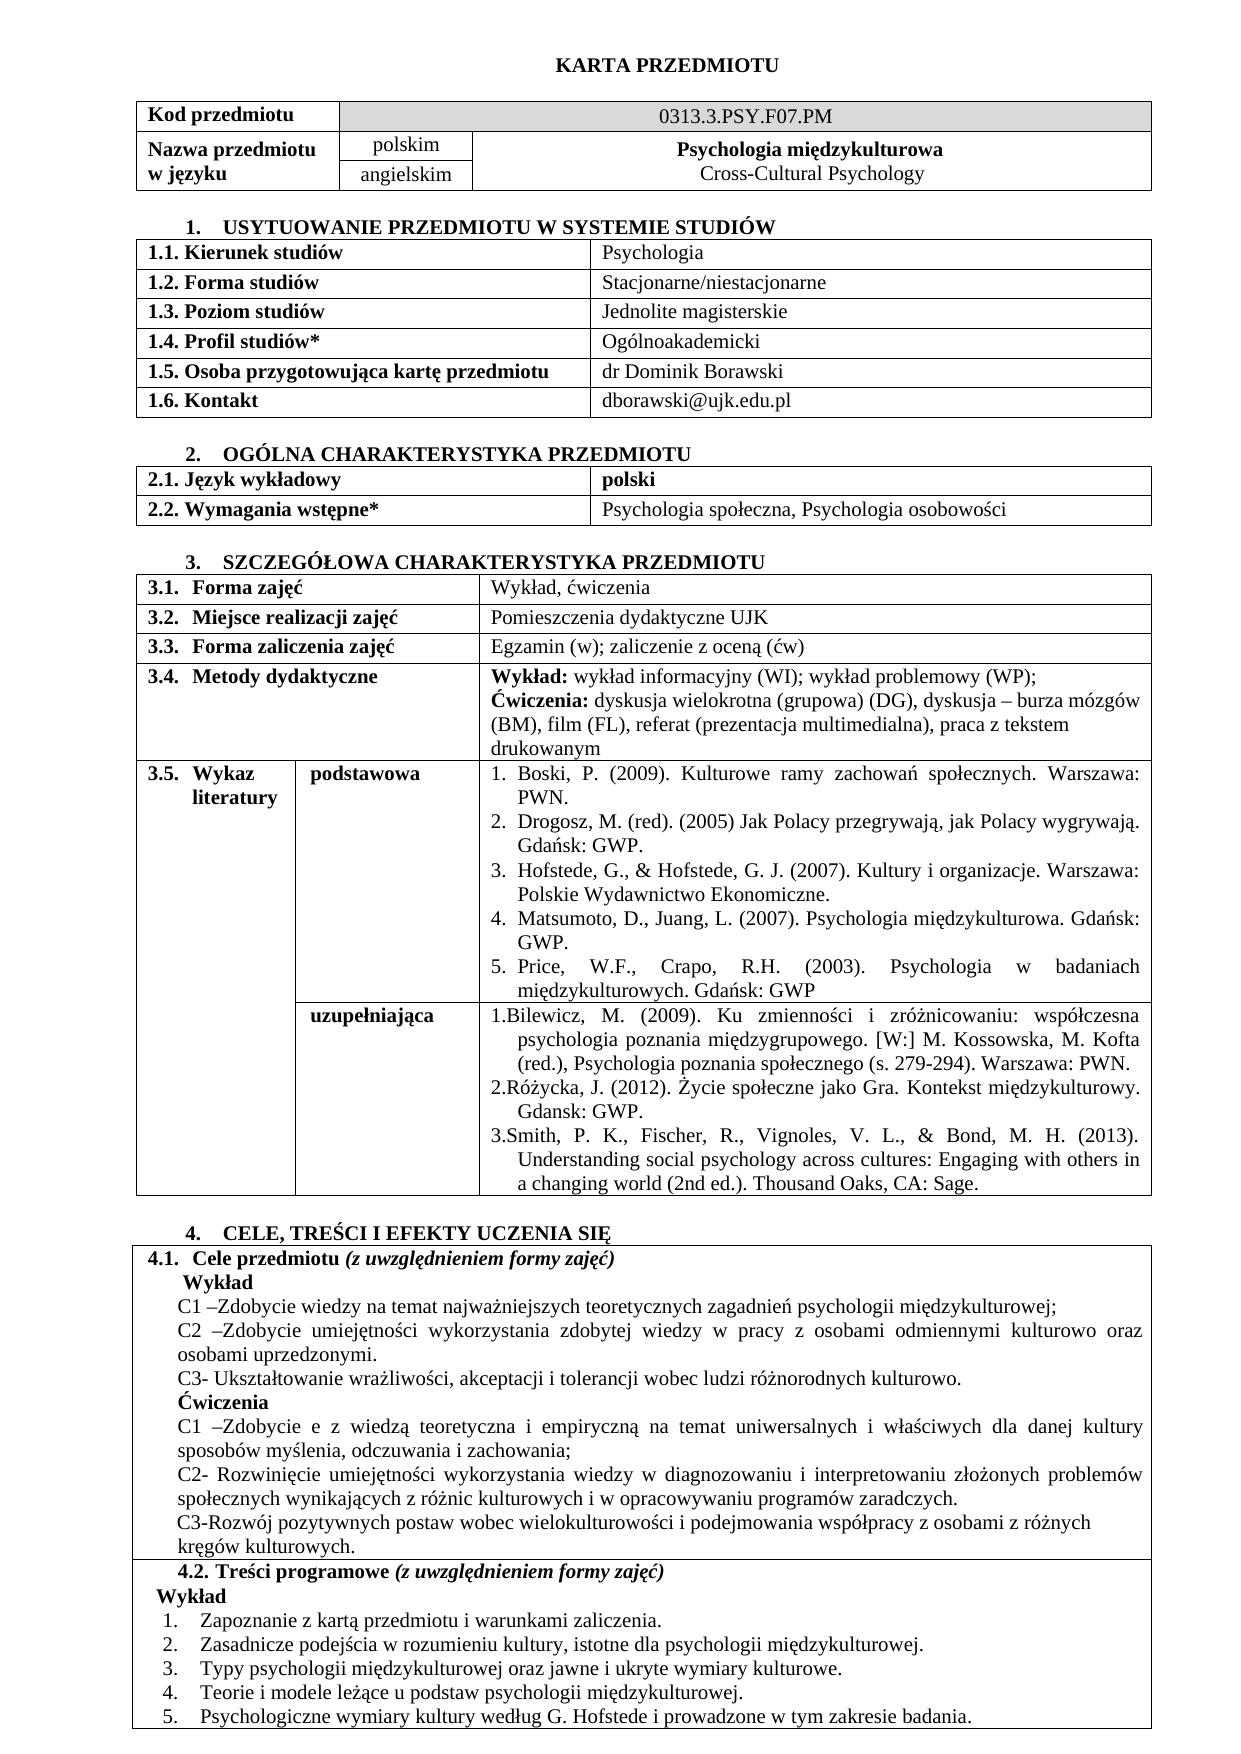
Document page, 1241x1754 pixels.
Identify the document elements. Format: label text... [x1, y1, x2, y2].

table_cell Miejsce realizacji zajęć [137, 605, 479, 633]
table_cell Wykaz literatury [137, 761, 295, 1195]
text KARTA PRZEDMIOTU [148, 53, 1187, 77]
table_header 2.1. Język wykładowy [137, 467, 590, 495]
table_header Kod przedmiotu [137, 102, 339, 131]
table_header Forma zajęć [137, 575, 479, 604]
table_cell Jednolite magisterskie [591, 299, 1151, 328]
table_header Psychologia [591, 240, 1151, 269]
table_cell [133, 1560, 1151, 1728]
table_cell Psychologia społeczna, Psychologia osobowości [591, 496, 1151, 525]
table_cell Pomieszczenia dydaktyczne UJK [480, 605, 1151, 633]
table_cell 1.6. Kontakt [137, 388, 590, 417]
table_cell Stacjonarne/niestacjonarne [591, 270, 1151, 298]
table_cell dr Dominik Borawski [591, 359, 1151, 387]
table_cell Bilewicz, M. (2009). Ku zmienności i zróżnicowaniu: współczesna psychologia poznania międzygrupowego. [W:] M. Kossowska, M. Kofta (red.), Psychologia poznania społecznego (s. 279-294). Warszawa: PWN. Różycka, J. (2012). Życie społeczne jako Gra. Kontekst międzykulturowy. Gdansk: GWP. Smith, P. K., Fischer, R., Vignoles, V. L., & Bond, M. H. (2013). Understanding social psychology across cultures: Engaging with others in a changing world (2nd ed.). Thousand Oaks, CA: Sage. [480, 1003, 1151, 1195]
table_cell 2.2. Wymagania wstępne* [137, 496, 590, 525]
table_cell podstawowa [296, 761, 479, 1002]
list CELE, TREŚCI I EFEKTY UCZENIA SIĘ [185, 1221, 1187, 1244]
table_cell angielskim [340, 161, 472, 190]
table_cell 1. Boski, P. (2009). Kulturowe ramy zachowań społecznych. Warszawa: PWN. 2. Drogosz, M. (red). (2005) Jak Polacy przegrywają, jak Polacy wygrywają. Gdańsk: GWP. 3. Hofstede, G., & Hofstede, G. J. (2007). Kultury i organizacje. Warszawa: Polskie Wydawnictwo Ekonomiczne. 4. Matsumoto, D., Juang, L. (2007). Psychologia międzykulturowa. Gdańsk: GWP. 5. Price, W.F., Crapo, R.H. (2003). Psychologia w badaniach międzykulturowych. Gdańsk: GWP [480, 761, 1151, 1002]
list OGÓLNA CHARAKTERYSTYKA PRZEDMIOTU [185, 442, 1187, 466]
table_cell 1.4. Profil studiów* [137, 329, 590, 357]
table_cell Metody dydaktyczne [137, 664, 479, 760]
table_header Wykład, ćwiczenia [480, 575, 1151, 604]
table_cell 1.5. Osoba przygotowująca kartę przedmiotu [137, 359, 590, 387]
table_header 1.1. Kierunek studiów [137, 240, 590, 269]
table_cell Egzamin (w); zaliczenie z oceną (ćw) [480, 634, 1151, 663]
list USYTUOWANIE PRZEDMIOTU W SYSTEMIE STUDIÓW [185, 215, 1187, 239]
table_cell Psychologia międzykulturowa Cross-Cultural Psychology [473, 132, 1151, 190]
table_cell Nazwa przedmiotu w języku [137, 132, 339, 190]
table_cell Ogólnoakademicki [591, 329, 1151, 357]
table_cell Wykład: wykład informacyjny (WI); wykład problemowy (WP); Ćwiczenia: dyskusja wielokrotna (grupowa) (DG), dyskusja – burza mózgów (BM), film (FL), referat (prezentacja multimedialna), praca z tekstem drukowanym [480, 664, 1151, 760]
table_cell polskim [340, 132, 472, 160]
table_cell uzupełniająca [296, 1003, 479, 1195]
table_cell 1.3. Poziom studiów [137, 299, 590, 328]
table_header polski [591, 467, 1151, 495]
table_cell Forma zaliczenia zajęć [137, 634, 479, 663]
table_cell 1.2. Forma studiów [137, 270, 590, 298]
table_header 0313.3.PSY.F07.PM [340, 102, 1151, 131]
table_header Cele przedmiotu (z uwzględnieniem formy zajęć) Wykład C1 –Zdobycie wiedzy na temat najważniejszych teoretycznych zagadnień psychologii międzykulturowej; C2 –Zdobycie umiejętności wykorzystania zdobytej wiedzy w pracy z osobami odmiennymi kulturowo oraz osobami uprzedzonymi. C3- Ukształtowanie wrażliwości, akceptacji i tolerancji wobec ludzi różnorodnych kulturowo. Ćwiczenia C1 –Zdobycie e z wiedzą teoretyczna i empiryczną na temat uniwersalnych i właściwych dla danej kultury sposobów myślenia, odczuwania i zachowania; C2- Rozwinięcie umiejętności wykorzystania wiedzy w diagnozowaniu i interpretowaniu złożonych problemów społecznych wynikających z różnic kulturowych i w opracowywaniu programów zaradczych. C3-Rozwój pozytywnych postaw wobec wielokulturowości i podejmowania współpracy z osobami z różnych kręgów kulturowych. [133, 1246, 1151, 1558]
table_cell dborawski@ujk.edu.pl [591, 388, 1151, 417]
list SZCZEGÓŁOWA CHARAKTERYSTYKA PRZEDMIOTU [185, 550, 1187, 574]
